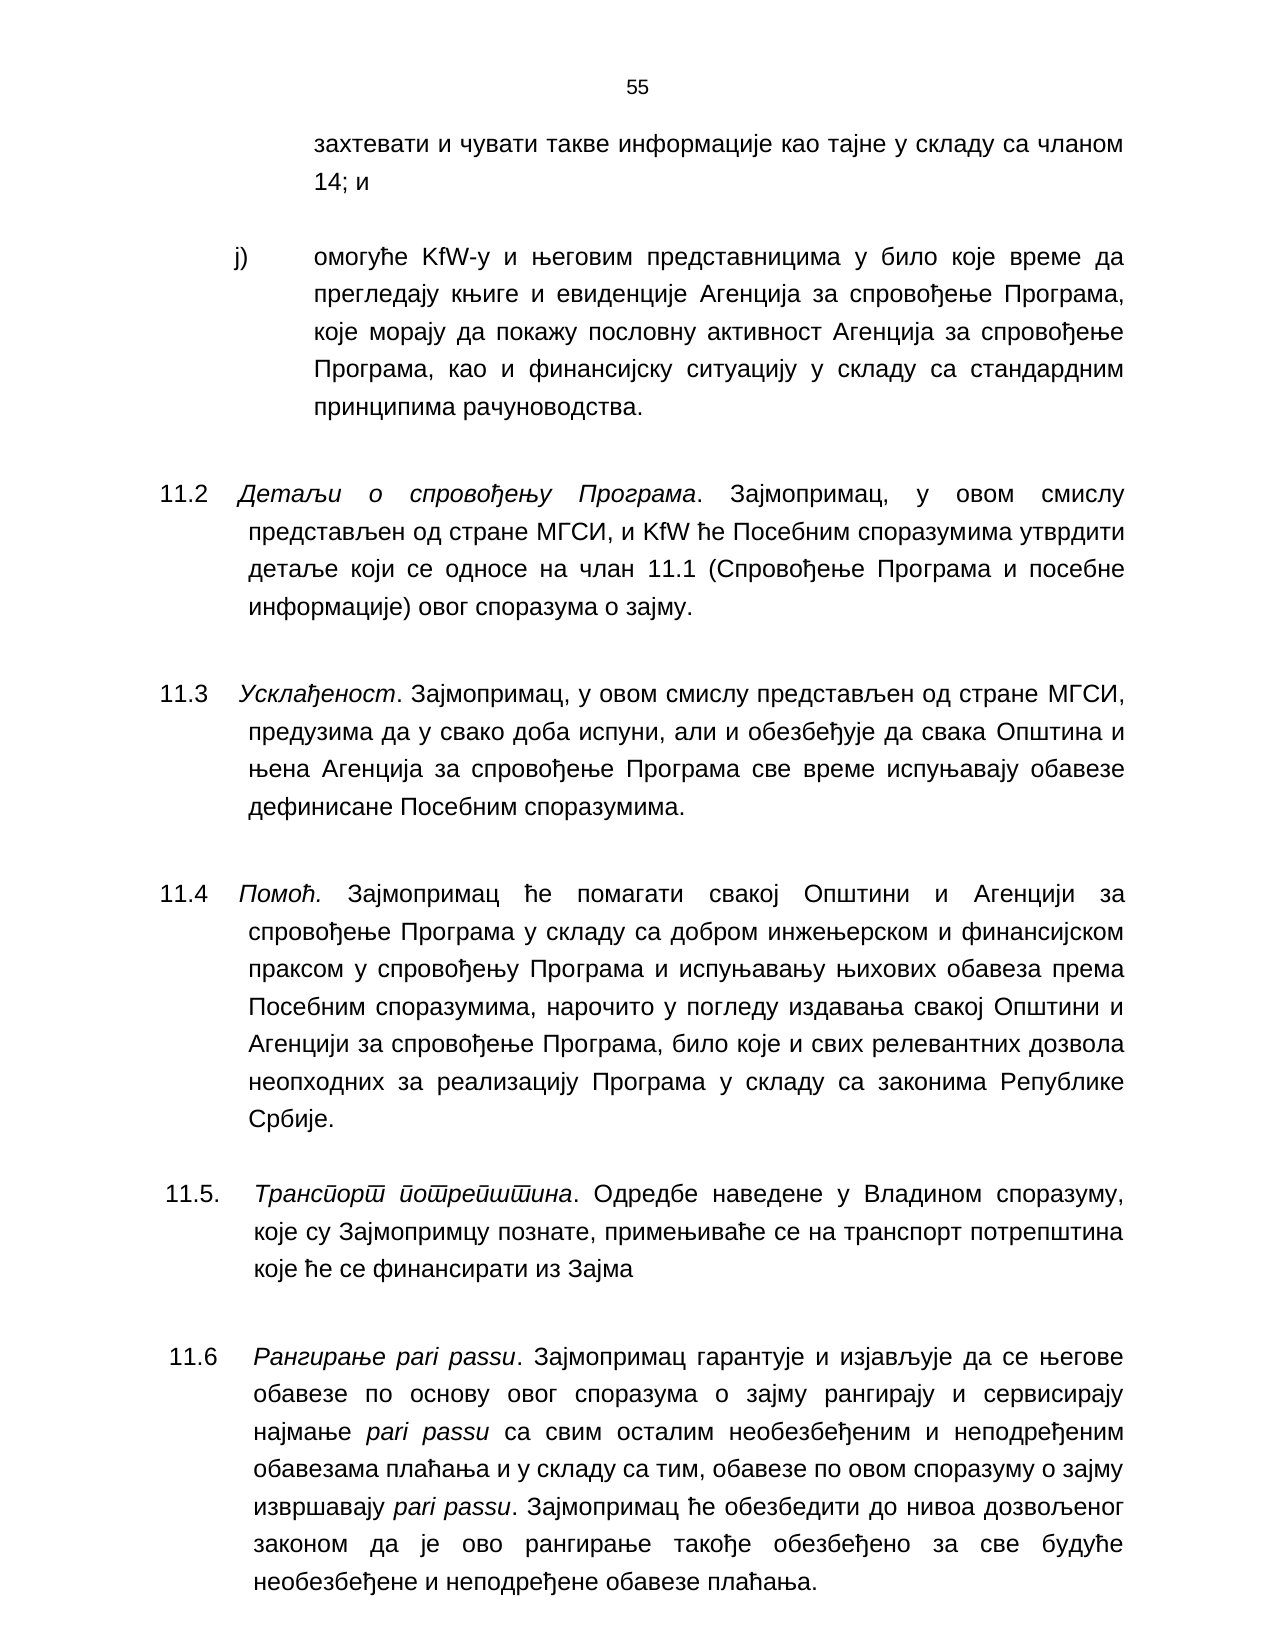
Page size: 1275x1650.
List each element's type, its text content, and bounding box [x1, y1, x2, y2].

list Помоћ. Зајмопримац ће помагати свакој Општини и Агенцији за спровођење Програма у складу са добрoм инжењерском и финансијском праксом у спровођењу Програма и испуњавању њихових обавеза према Посебним споразумима, нарочито у погледу издавања свакој Општини и Агенцији за спровођење Програма, било које и свих релевантних дозвола неопходних за реализацију Програма у складу са законима Републике Србије. [159, 873, 1125, 1135]
text 11.6 Рангирање pari passu. Зајмопримац гарантује и изјављује да се његове обавезе по основу овог споразума о зајму рангирају и сервисирају најмање pari passu са свим осталим необезбеђеним и неподређеним обавезама плаћања и у складу са тим, обавезе по овом споразуму о зајму извршавају pari passu. Зајмопримац ће обезбедити до нивоа дозвољеног законом да је ово рангирање такође обезбеђено за све будуће необезбеђене и неподређене обавезе плаћања. [169, 1335, 1125, 1598]
text ј) омогуће KfW-у и његовим представницима у било које време да прегледају књиге и евиденције Агенција за спровођење Програма, које морају да покажу пословну активност Агенција за спровођење Програма, као и финансијску ситуацију у складу са стандардним принципима рачуноводства. [234, 235, 1125, 423]
text 11.5. Транспорт потрепштина. Одредбе наведене у Владином споразуму, које су Зајмопримцу познате, примењиваће се на транспорт потрепштина које ће се финансирати из Зајма [165, 1173, 1125, 1285]
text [234, 123, 1125, 198]
list Усклађеност. Зајмопримац, у овом смислу представљен од стране МГСИ, предузима да у свако доба испуни, али и обезбеђује да свака Општина и њена Агенција за спровођење Програма све време испуњавају обавезе дефинисане Посебним споразумима. [159, 673, 1125, 823]
list Детаљи о спровођењу Програма. Зајмопримац, у овом смислу представљен од стране МГСИ, и KfW ће Посебним споразумима утврдити детаље који се односе на члан 11.1 (Спровођење Програма и посебне информације) овог споразума о зајму. [159, 473, 1125, 623]
